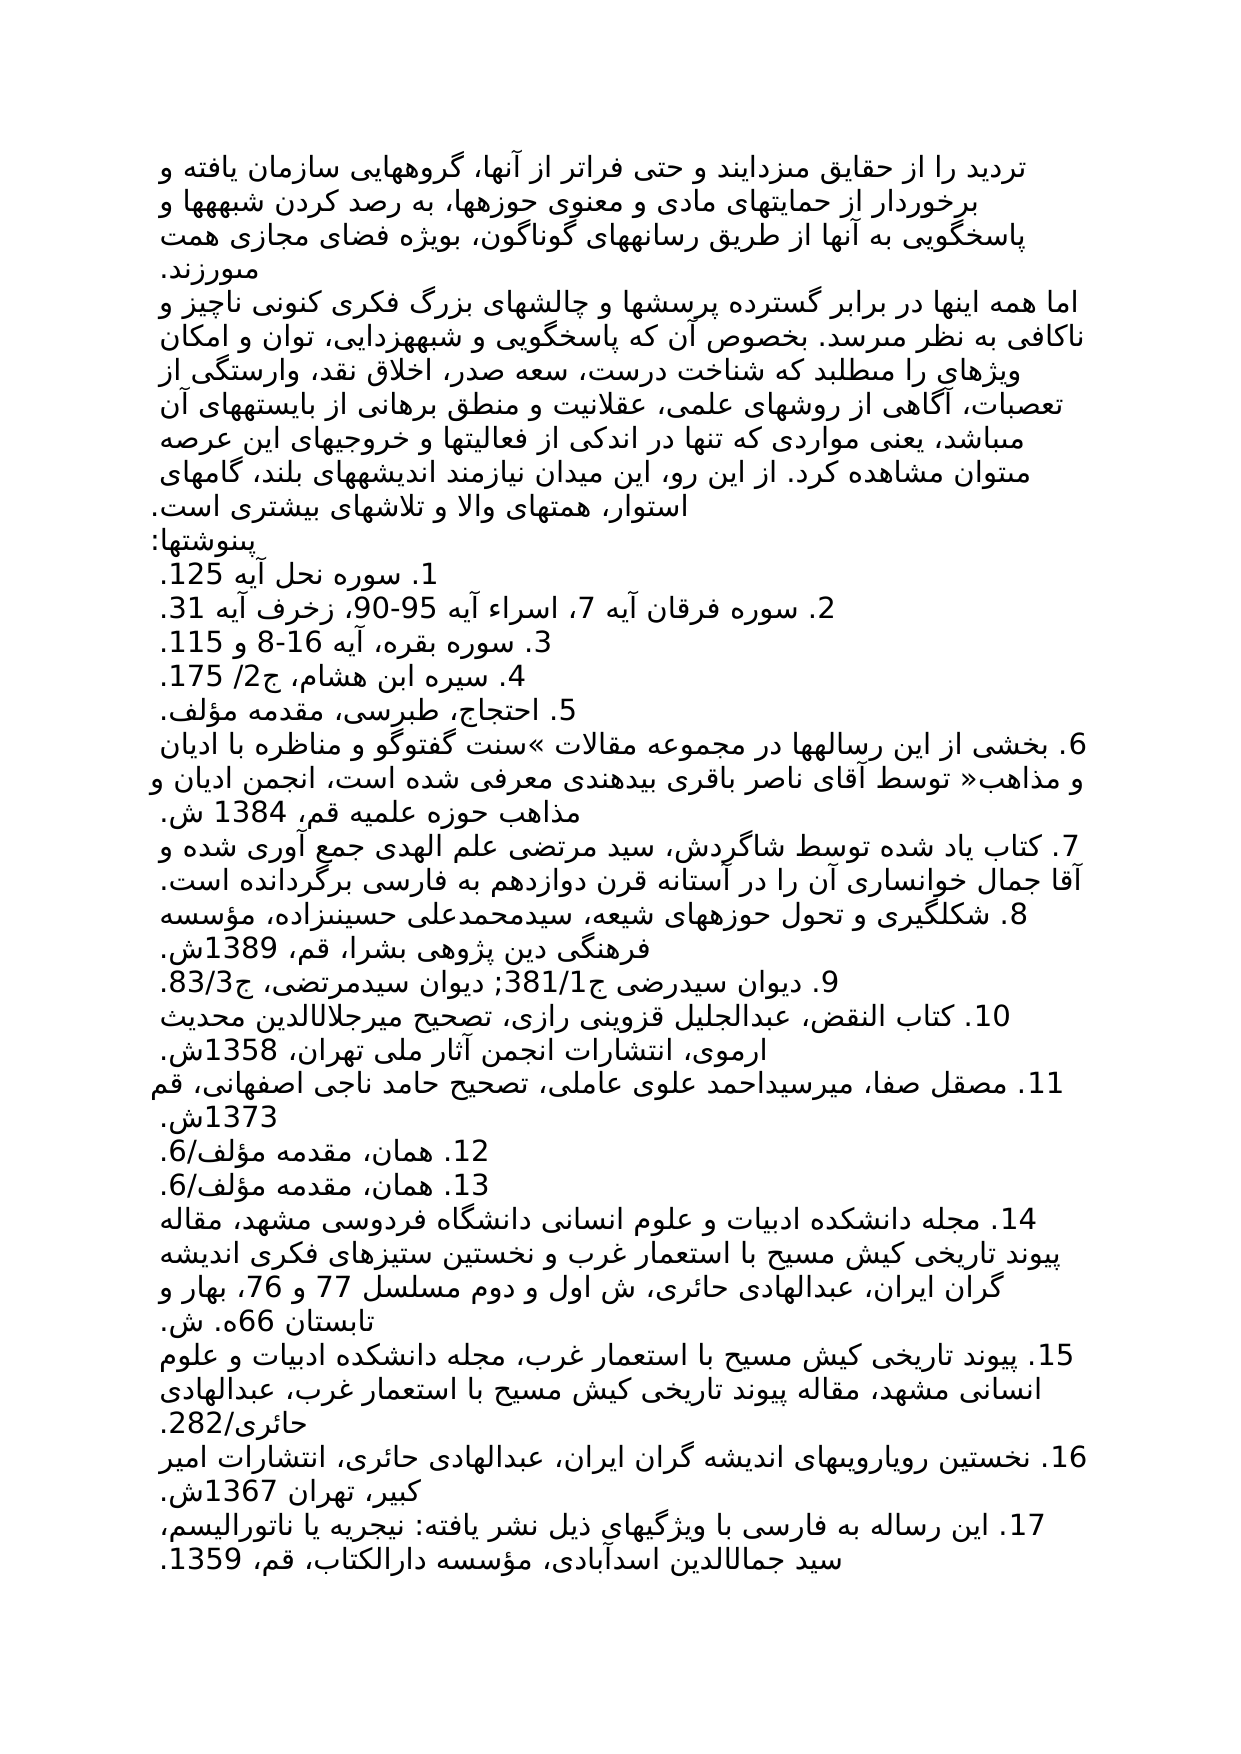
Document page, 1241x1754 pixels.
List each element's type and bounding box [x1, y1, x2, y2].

text [150, 150, 1090, 1576]
